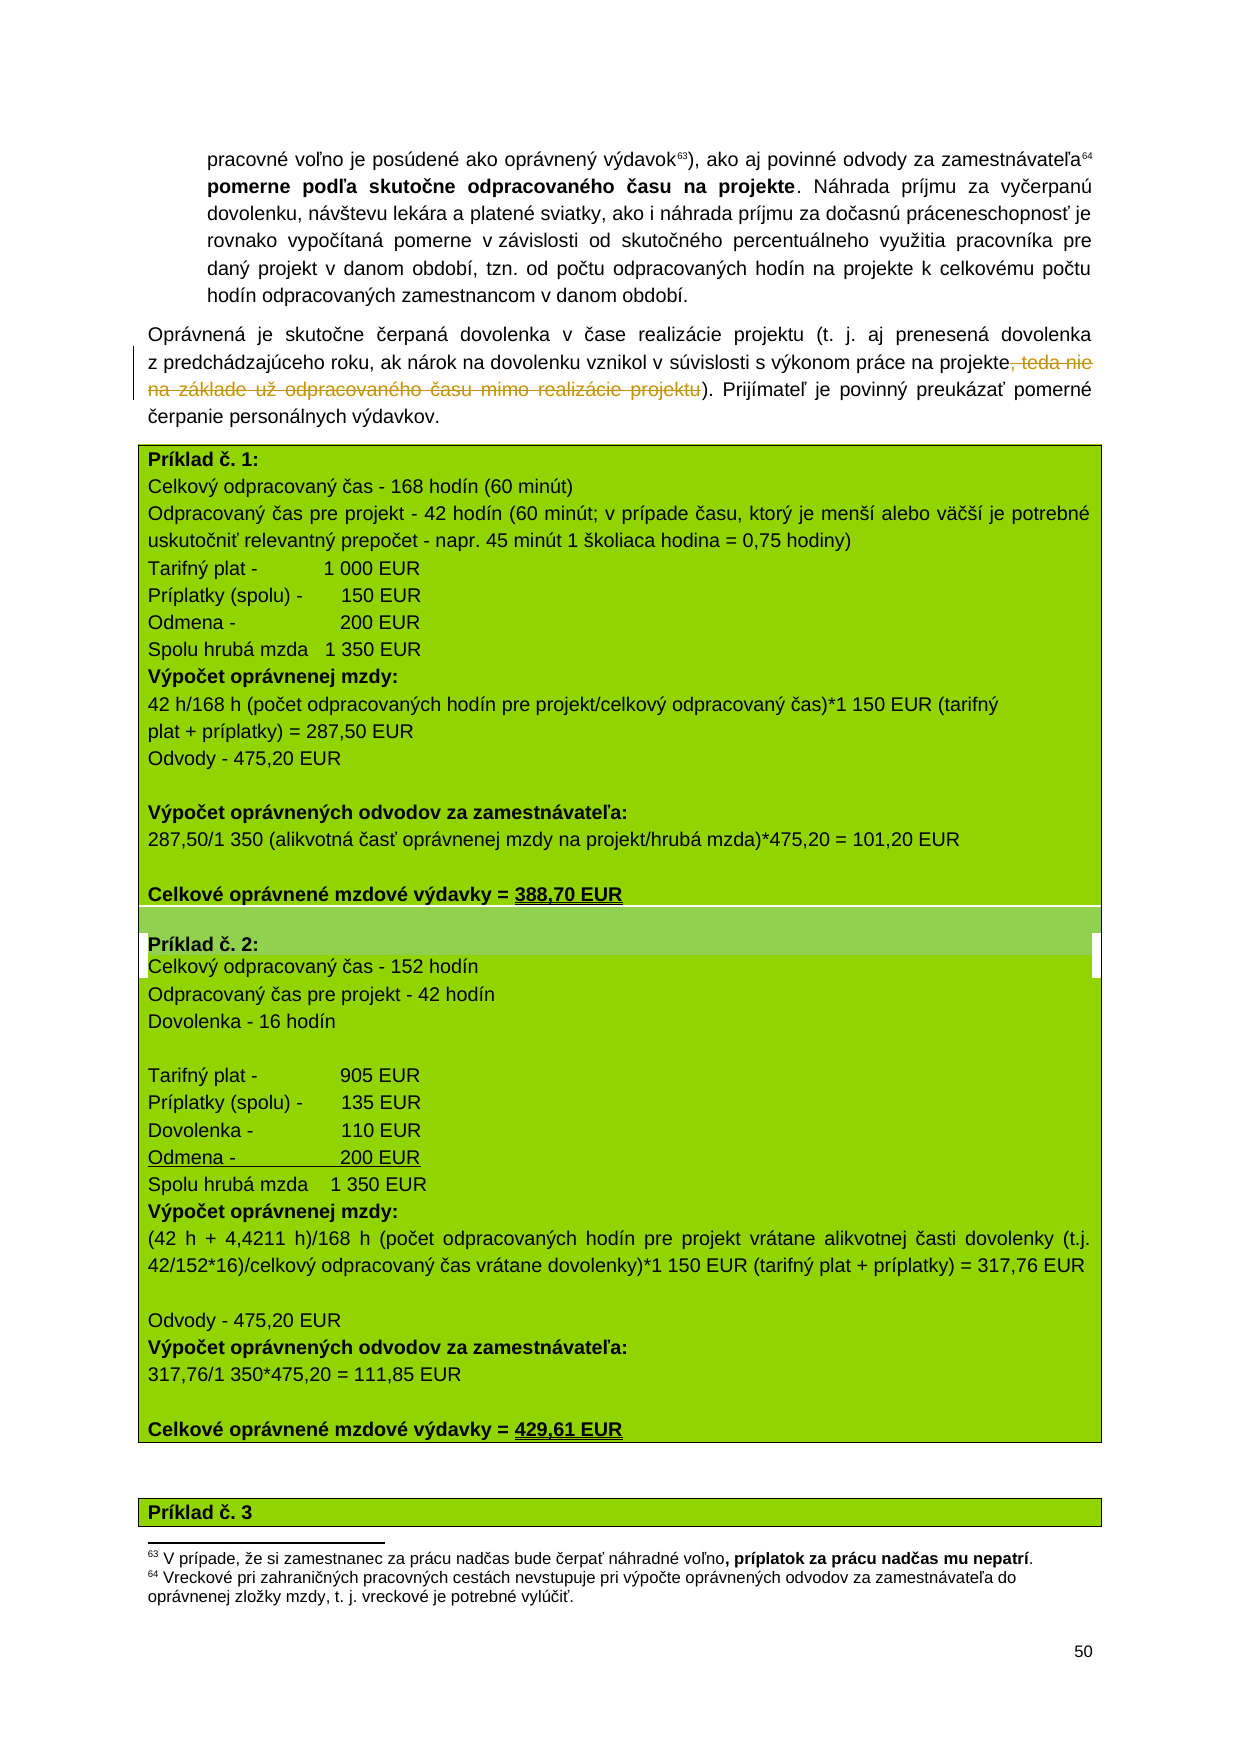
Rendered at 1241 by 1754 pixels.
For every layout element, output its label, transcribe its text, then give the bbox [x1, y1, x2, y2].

text Príplatky (spolu) - 150 EUR [139, 581, 1101, 606]
text Celkový odpracovaný čas - 152 hodín [148, 955, 1092, 978]
text Celkový odpracovaný čas - 168 hodín (60 minút) [139, 472, 1101, 498]
text Dovolenka - 110 EUR [139, 1115, 1101, 1141]
text Výpočet oprávnenej mzdy: [139, 662, 1101, 688]
text Spolu hrubá mzda 1 350 EUR [139, 635, 1101, 661]
text Odmena - 200 EUR [139, 1142, 1101, 1168]
list Oprávnená je skutočne čerpaná dovolenka v čase realizácie projektu (t. j. aj prenesená dovolenka z predchádzajúceho roku, ak nárok na dovolenku vznikol v súvislosti s výkonom práce na projekte). Prijímateľ je povinný preukázať pomerné čerpanie personálnych výdavkov. [148, 323, 1092, 428]
text Výpočet oprávnených odvodov za zamestnávateľa: [139, 1333, 1101, 1359]
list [207, 148, 1092, 306]
text Odvody - 475,20 EUR [139, 1306, 1101, 1331]
text Príklad č. 2: [148, 933, 1092, 955]
text Odmena - 200 EUR [139, 608, 1101, 633]
text Odvody - 475,20 EUR [139, 744, 1101, 769]
text 317,76/1 350*475,20 = 111,85 EUR [139, 1360, 1101, 1386]
text Výpočet oprávnených odvodov za zamestnávateľa: [139, 798, 1101, 824]
text Spolu hrubá mzda 1 350 EUR [139, 1170, 1101, 1196]
text (42 h + 4,4211 h)/168 h (počet odpracovaných hodín pre projekt vrátane alikvotnej časti dovolenky (t.j. 42/152*16)/celkový odpracovaný čas vrátane dovolenky)*1 150 EUR (tarifný plat + príplatky) = 317,76 EUR [139, 1224, 1101, 1277]
text 287,50/1 350 (alikvotná časť oprávnenej mzdy na projekt/hrubá mzda)*475,20 = 101,20 EUR [139, 825, 1101, 851]
text Tarifný plat - 905 EUR [139, 1061, 1101, 1087]
text Odpracovaný čas pre projekt - 42 hodín [139, 979, 1101, 1005]
text Dovolenka - 16 hodín [139, 1007, 1101, 1032]
text Príklad č. 3 [139, 1499, 1101, 1526]
text Výpočet oprávnenej mzdy: [139, 1197, 1101, 1223]
text Odpracovaný čas pre projekt - 42 hodín (60 minút; v prípade času, ktorý je menší alebo väčší je potrebné uskutočniť relevantný prepočet - napr. 45 minút 1 školiaca hodina = 0,75 hodiny) [139, 499, 1101, 552]
text Príklad č. 1: [139, 446, 1101, 470]
text Príplatky (spolu) - 135 EUR [139, 1088, 1101, 1114]
text Tarifný plat - 1 000 EUR [139, 553, 1101, 579]
text Celkové oprávnené mzdové výdavky = 429,61 EUR [139, 1414, 1101, 1442]
text plat + príplatky) = 287,50 EUR [139, 716, 1101, 742]
text 42 h/168 h (počet odpracovaných hodín pre projekt/celkový odpracovaný čas)*1 150 EUR (tarifný [139, 689, 1101, 715]
text Celkové oprávnené mzdové výdavky = 388,70 EUR [139, 879, 1101, 905]
